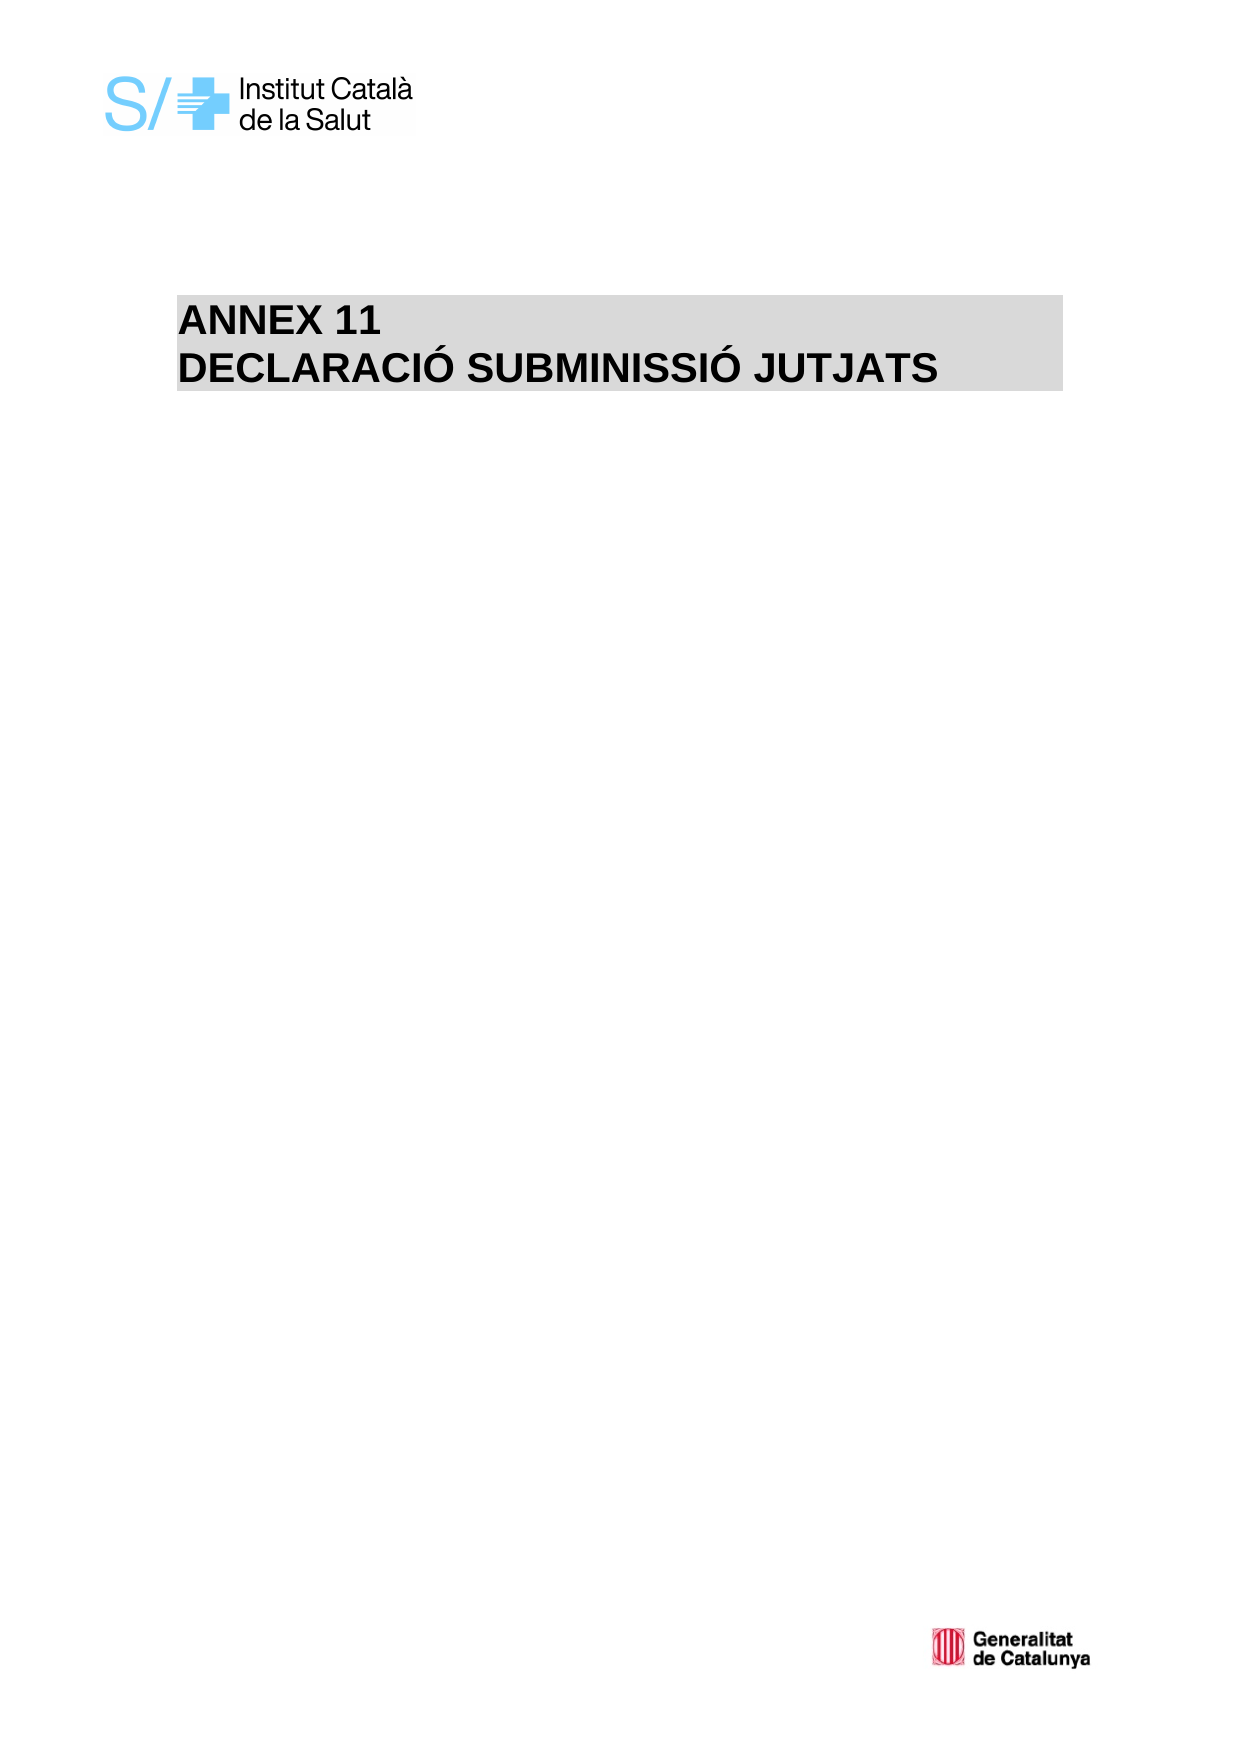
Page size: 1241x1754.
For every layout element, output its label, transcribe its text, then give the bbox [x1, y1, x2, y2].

picture [103, 73, 416, 136]
picture [893, 1621, 1129, 1674]
text DECLARACIÓ SUBMINISSIÓ JUTJATS [177, 343, 1063, 391]
text ANNEX 11 [177, 295, 1063, 343]
